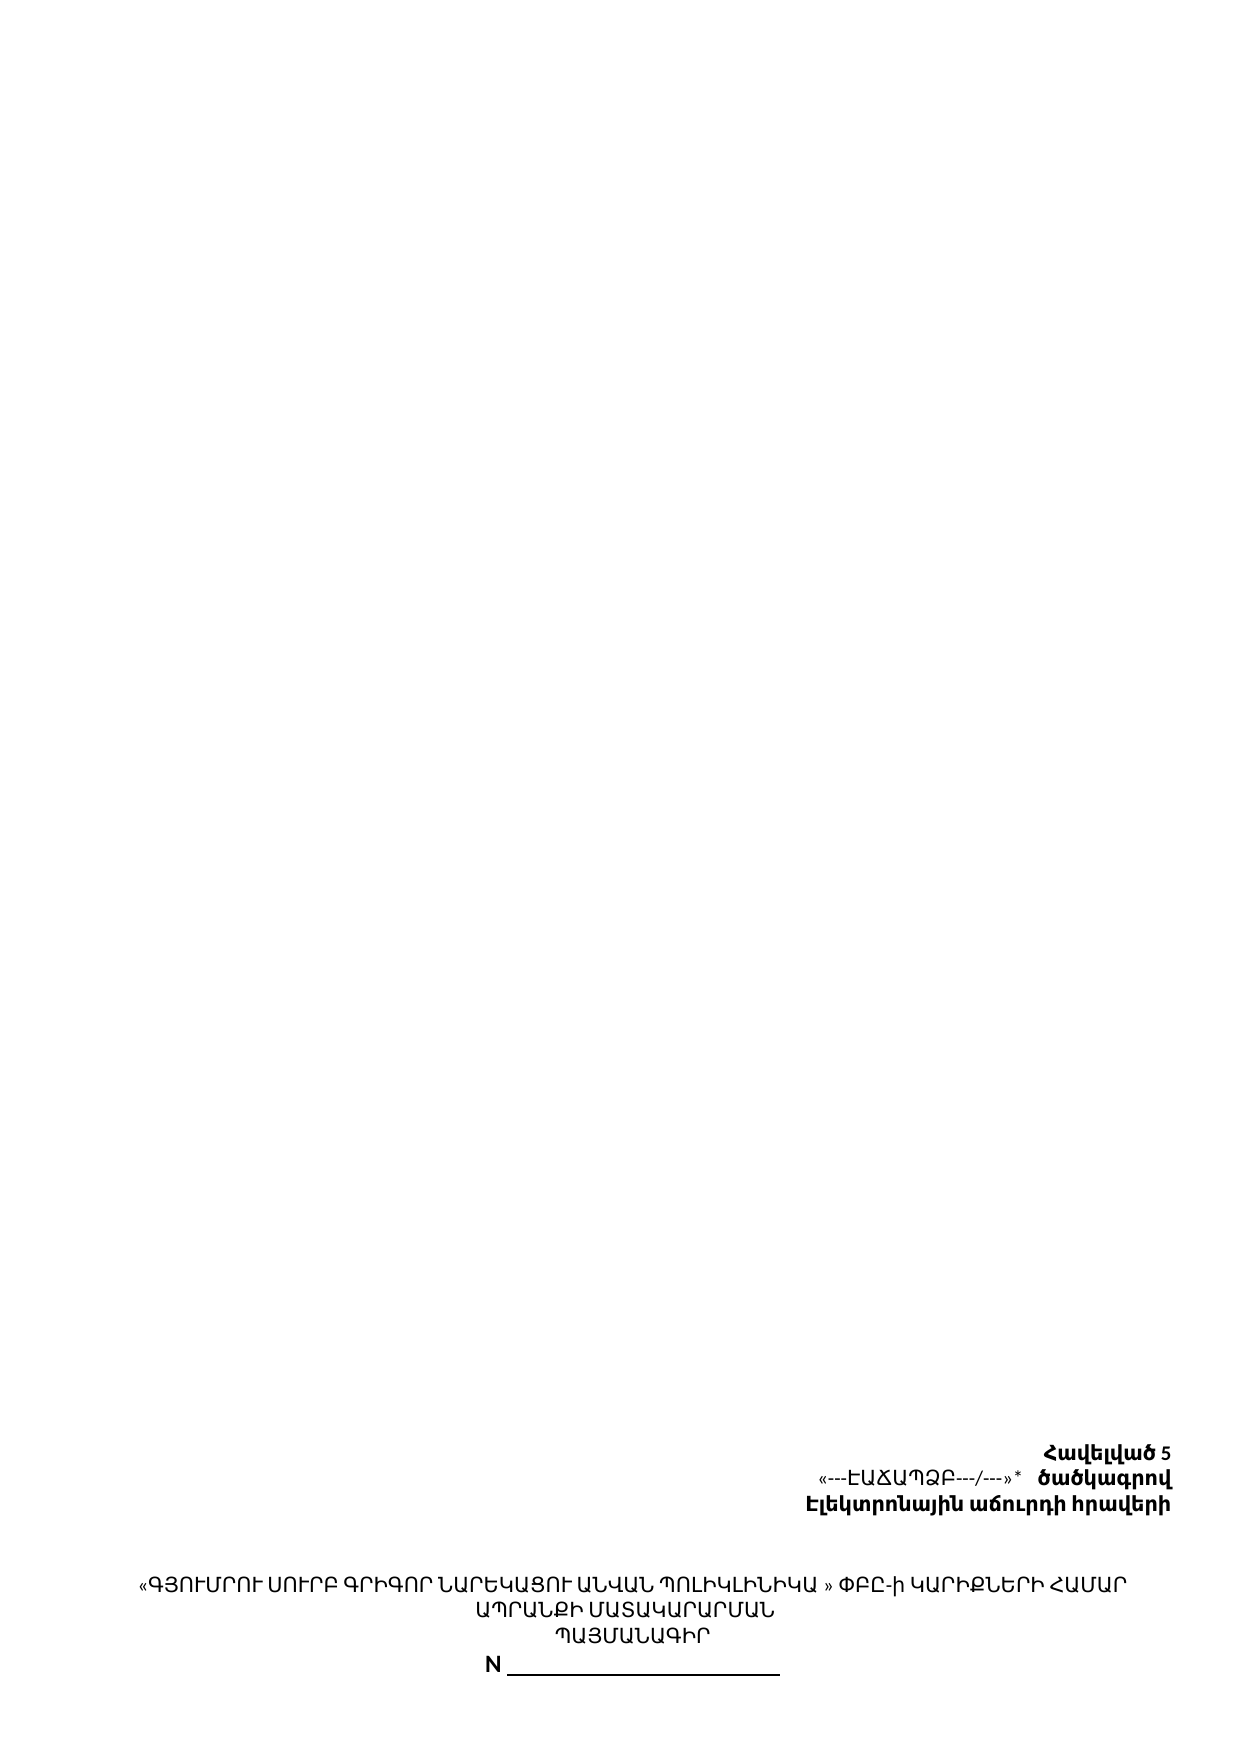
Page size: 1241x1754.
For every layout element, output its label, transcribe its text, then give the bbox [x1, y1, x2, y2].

text Էլեկտրոնային աճուրդի հրավերի [94, 1491, 1171, 1516]
text N [79, 1648, 1171, 1679]
text «---ԷԱՃԱՊՁԲ---/---»* ծածկագրով [94, 1465, 1171, 1491]
text «ԳՅՈՒՄՐՈՒ ՍՈՒՐԲ ԳՐԻԳՈՐ ՆԱՐԵԿԱՑՈՒ ԱՆՎԱՆ ՊՈԼԻԿԼԻՆԻԿԱ » ՓԲԸ-ի ԿԱՐԻՔՆԵՐԻ ՀԱՄԱՐ ԱՊՐԱՆՔԻ ՄԱՏԱԿԱՐԱՐՄԱՆ [79, 1572, 1171, 1623]
text ՊԱՅՄԱՆԱԳԻՐ [79, 1623, 1171, 1648]
text Հավելված 5 [94, 1440, 1171, 1465]
